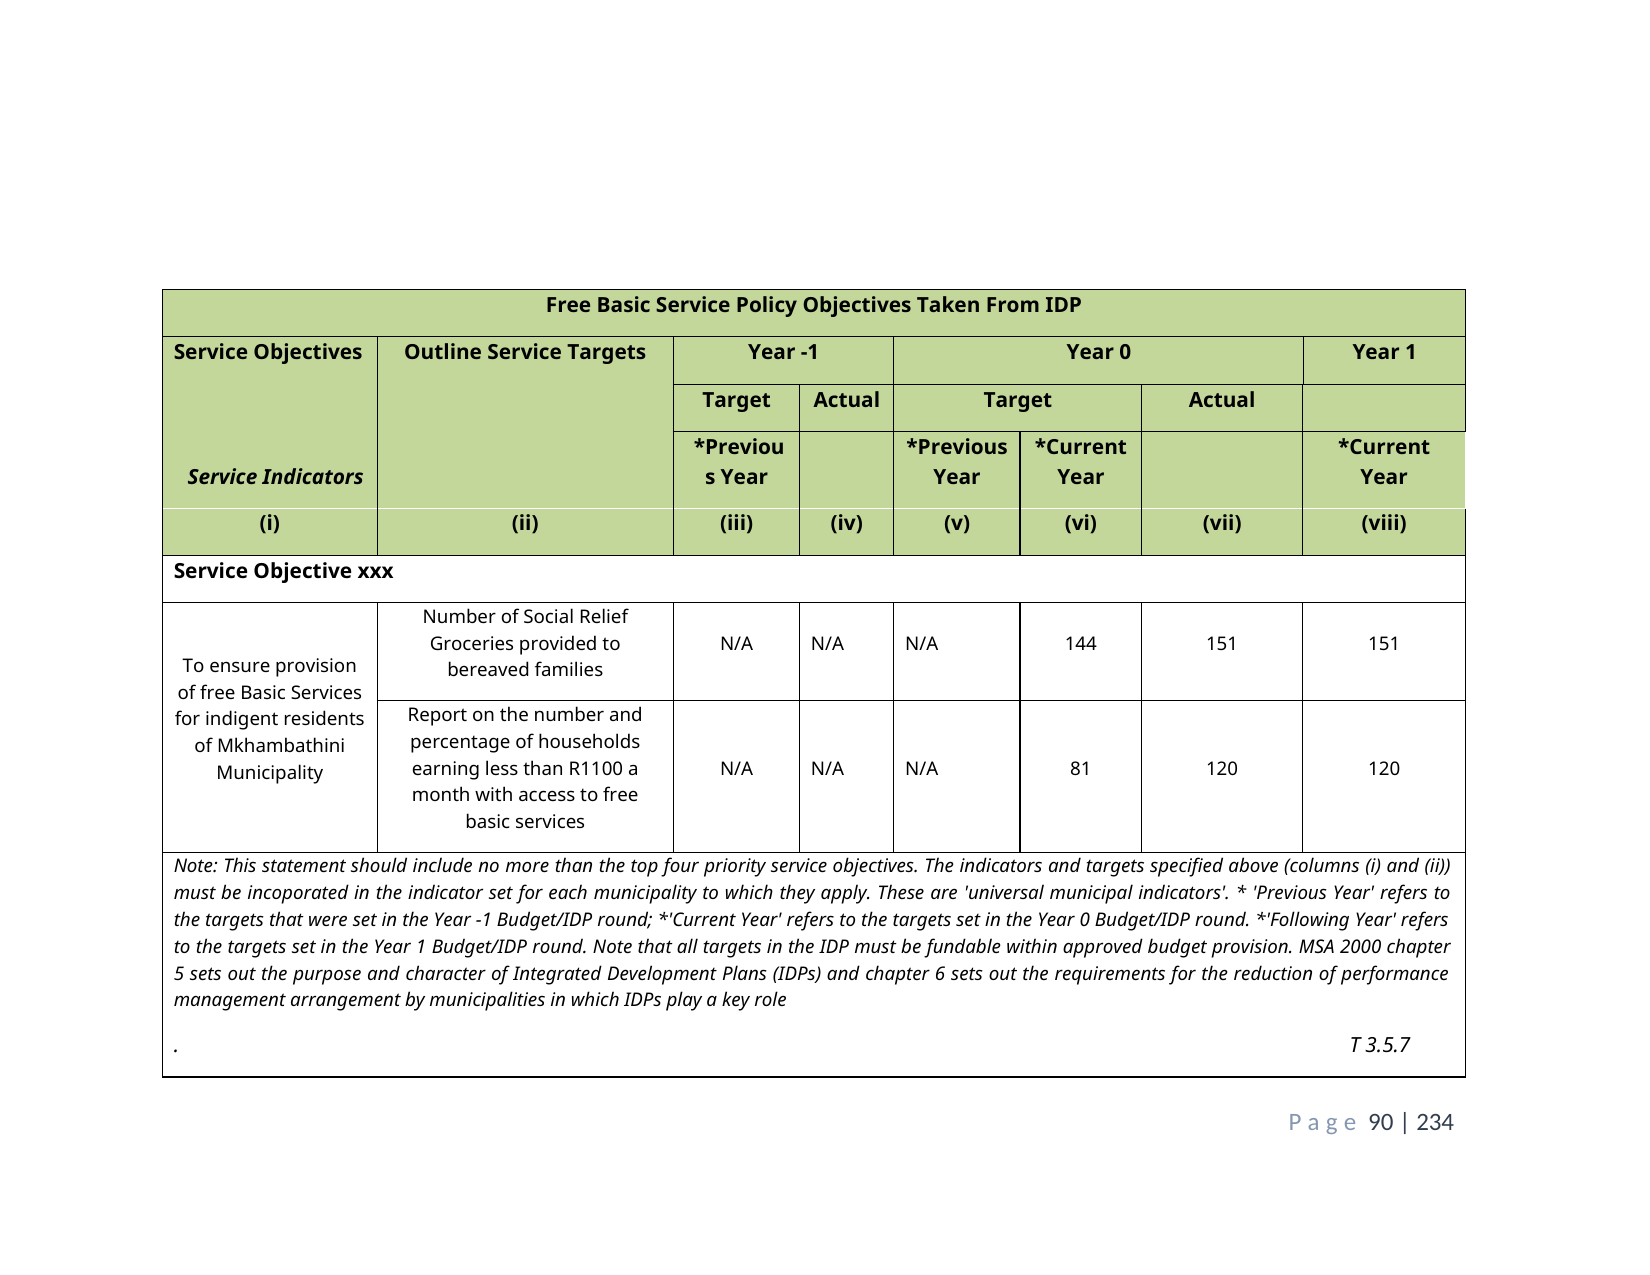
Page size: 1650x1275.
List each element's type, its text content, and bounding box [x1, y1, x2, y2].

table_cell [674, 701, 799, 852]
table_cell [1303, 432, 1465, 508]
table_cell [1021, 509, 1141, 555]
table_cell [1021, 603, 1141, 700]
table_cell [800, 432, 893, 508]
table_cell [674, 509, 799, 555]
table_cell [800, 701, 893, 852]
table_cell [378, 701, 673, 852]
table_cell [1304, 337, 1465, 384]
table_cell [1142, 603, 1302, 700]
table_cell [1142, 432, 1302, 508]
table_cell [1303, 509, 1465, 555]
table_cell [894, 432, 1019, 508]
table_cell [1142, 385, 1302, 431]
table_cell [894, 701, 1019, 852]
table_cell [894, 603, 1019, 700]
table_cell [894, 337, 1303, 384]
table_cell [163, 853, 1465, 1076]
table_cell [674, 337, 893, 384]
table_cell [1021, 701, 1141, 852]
table_header Free Basic Service Policy Objectives Taken From IDP [163, 290, 1465, 336]
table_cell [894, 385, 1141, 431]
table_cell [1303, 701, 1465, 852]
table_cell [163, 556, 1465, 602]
table_cell Service Objectives [163, 337, 377, 384]
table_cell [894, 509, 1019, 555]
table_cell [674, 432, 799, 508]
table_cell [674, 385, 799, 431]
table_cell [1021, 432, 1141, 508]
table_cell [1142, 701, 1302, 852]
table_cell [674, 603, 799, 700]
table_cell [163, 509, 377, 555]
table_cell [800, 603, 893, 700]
table_cell Outline Service Targets [378, 337, 673, 508]
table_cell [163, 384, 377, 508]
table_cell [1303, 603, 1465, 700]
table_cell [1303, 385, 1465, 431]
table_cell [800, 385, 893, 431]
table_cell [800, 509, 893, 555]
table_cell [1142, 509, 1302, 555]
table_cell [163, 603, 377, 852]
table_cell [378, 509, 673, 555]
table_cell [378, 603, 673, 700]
